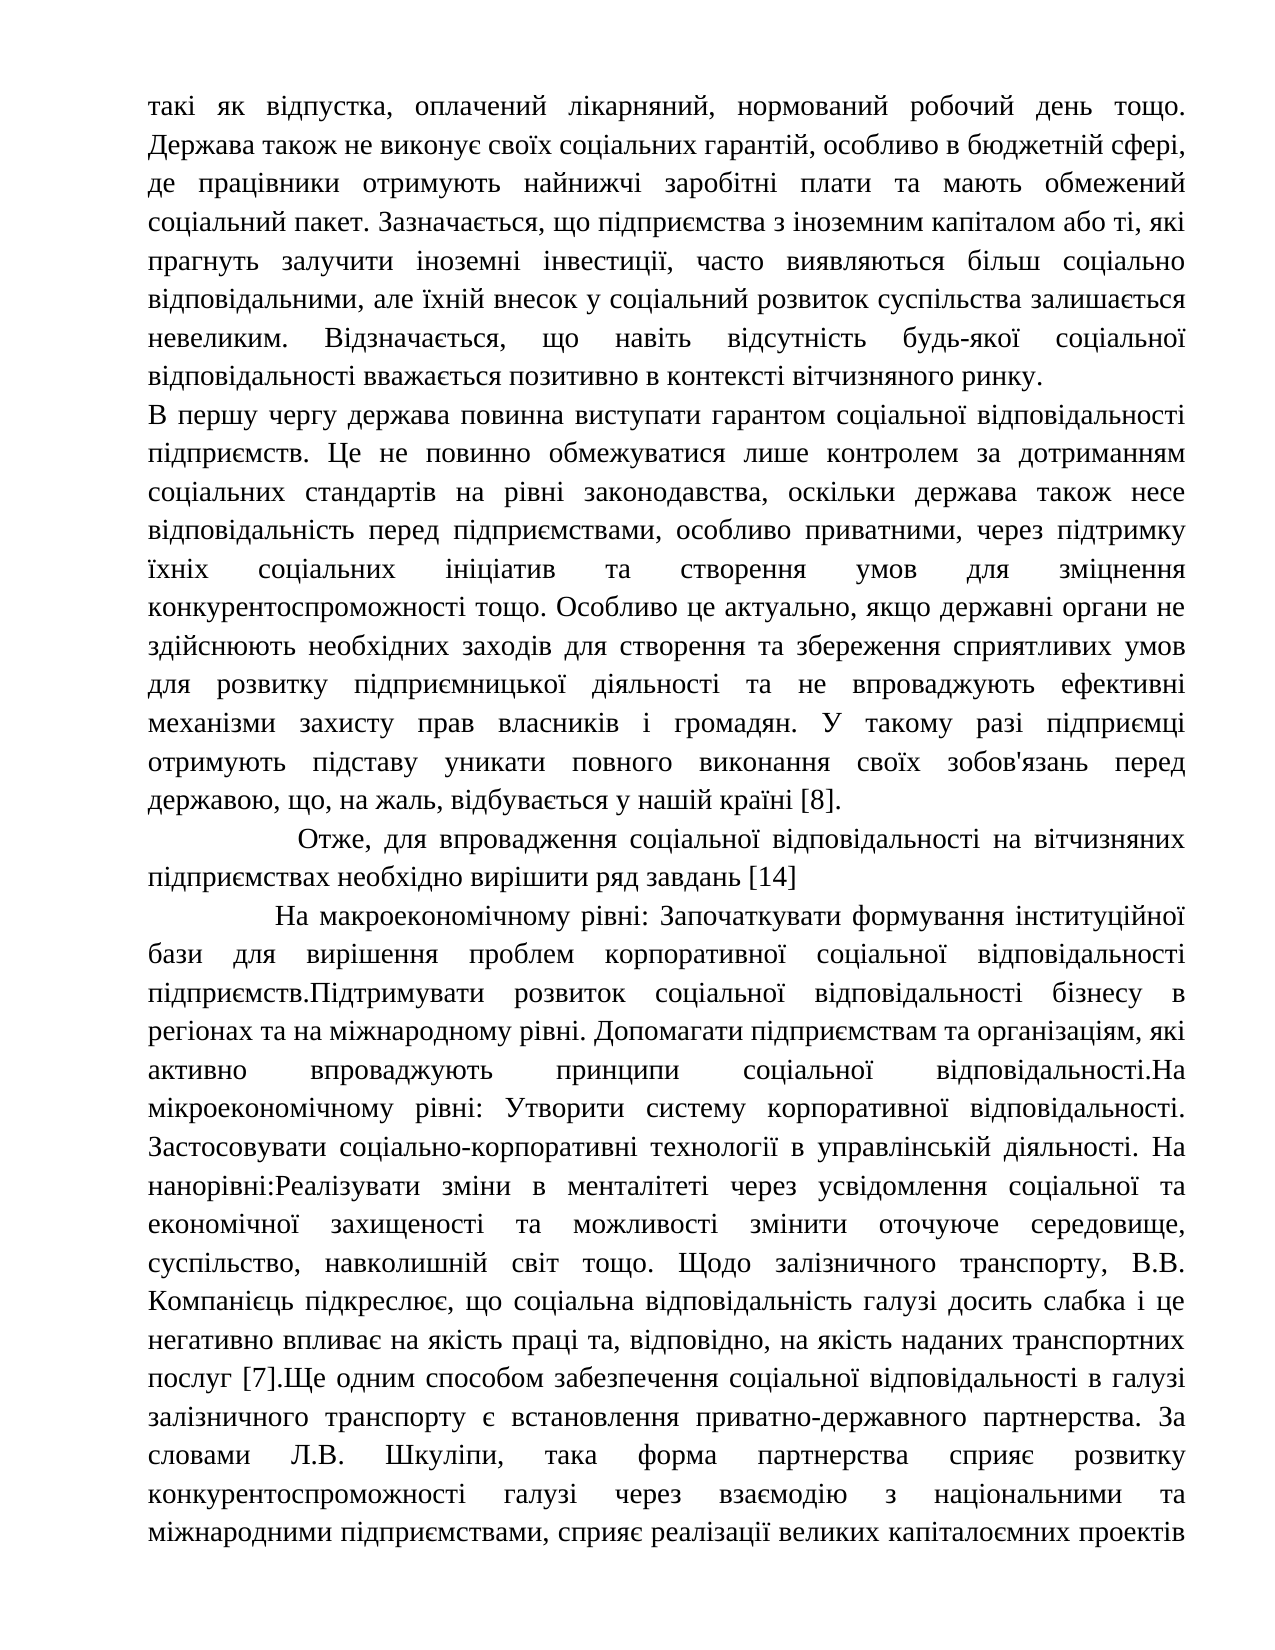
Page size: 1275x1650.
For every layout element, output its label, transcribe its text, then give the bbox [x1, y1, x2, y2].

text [148, 898, 1186, 1548]
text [148, 88, 1186, 392]
text В першу чергу держава повинна виступати гарантом соціальної відповідальності підприємств. Це не повинно обмежуватися лише контролем за дотриманням соціальних стандартів на рівні законодавства, оскільки держава також несе відповідальність перед підприємствами, особливо приватними, через підтримку їхніх соціальних ініціатив та створення умов для зміцнення конкурентоспроможності тощо. Особливо це актуально, якщо державні органи не здійснюють необхідних заходів для створення та збереження сприятливих умов для розвитку підприємницької діяльності та не впроваджують ефективні механізми захисту прав власників і громадян. У такому разі підприємці отримують підставу уникати повного виконання своїх зобов'язань перед державою, що, на жаль, відбувається у нашій країні [8]. [148, 397, 1186, 816]
text Отже, для впровадження соціальної відповідальності на вітчизняних підприємствах необхідно вирішити ряд завдань [14] [148, 821, 1186, 893]
